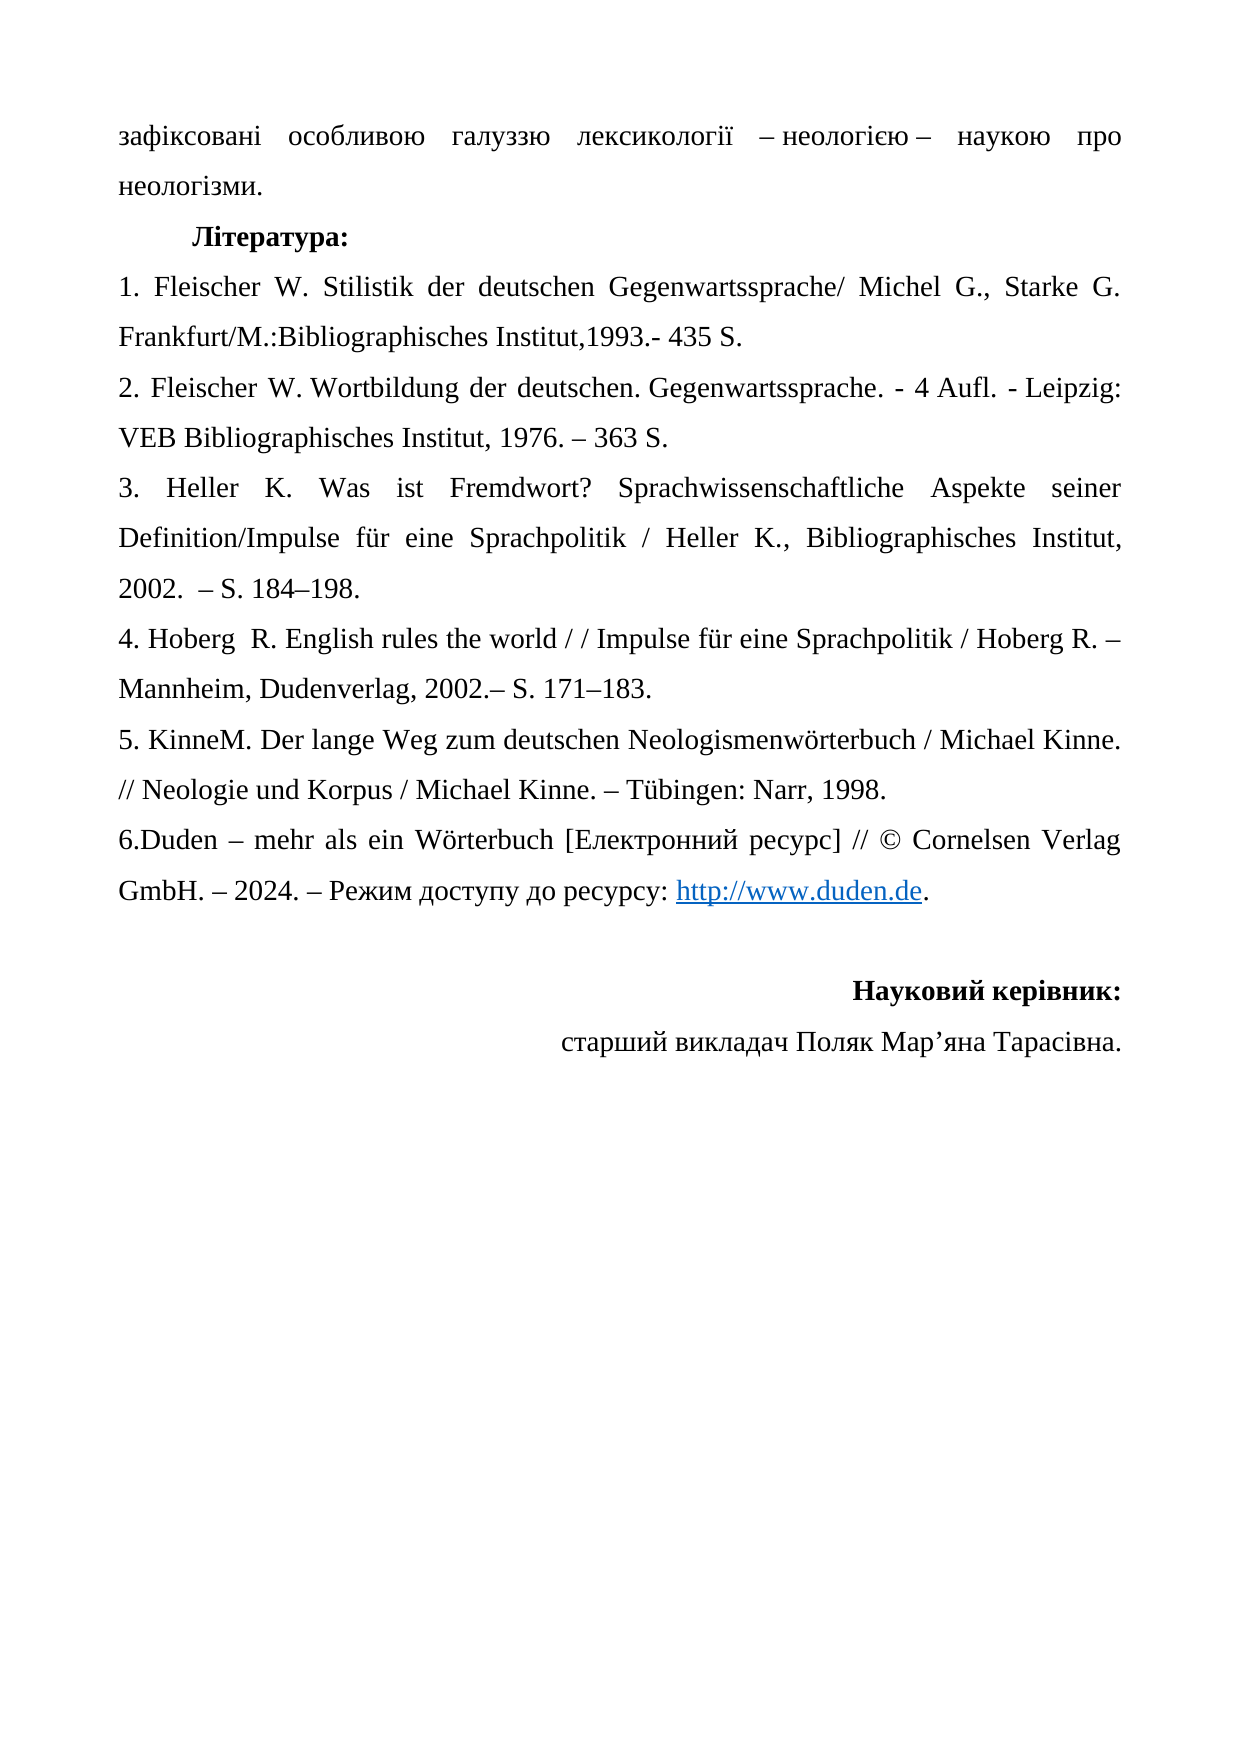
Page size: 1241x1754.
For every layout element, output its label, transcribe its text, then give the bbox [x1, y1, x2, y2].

text 3. Heller K. Was ist Fremdwort? Sprachwissenschaftliche Aspekte seiner Definition/Impulse für eine Sprachpolitik / Heller K., Bibliographisches Institut, 2002. – S. 184–198. [118, 470, 1122, 521]
text 5. KinneM. Der lange Weg zum deutschen Neologismenwörterbuch / Michael Kinne. // Neologie und Korpus / Michael Kinne. – Tübingen: Narr, 1998. [118, 722, 1122, 806]
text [118, 118, 1122, 202]
text 2. Fleischer W. Wortbildung der deutschen. Gegenwartssprache. - 4 Aufl. - Leipzig: VEB Bibliographisches Institut, 1976. – 363 S. [118, 370, 1122, 453]
text 4. Hoberg R. English rules the world / / Impulse für eine Sprachpolitik / Hoberg R. – Mannheim, Dudenverlag, 2002.– S. 171–183. [118, 621, 1122, 705]
text Науковий керівник: [118, 973, 1122, 1007]
text 6.Duden – mehr als ein Wörterbuch [Електронний ресурс] // © Cornelsen Verlag GmbH. – 2024. – Режим доступу до ресурсу: http://www.duden.de. [118, 822, 1122, 906]
text старший викладач Поляк Мар’яна Тарасівна. [118, 1024, 1122, 1057]
text 1. Fleischer W. Stilistik der deutschen Gegenwartssprache/ Michel G., Starke G. Frankfurt/M.:Bibliographisches Institut,1993.- 435 S. [118, 269, 1122, 353]
text 3. Heller K. Was ist Fremdwort? Sprachwissenschaftliche Aspekte seiner Definition/Impulse für eine Sprachpolitik / Heller K., Bibliographisches Institut, 2002. – S. 184–198. [118, 554, 1122, 604]
text Література: [118, 219, 1122, 252]
